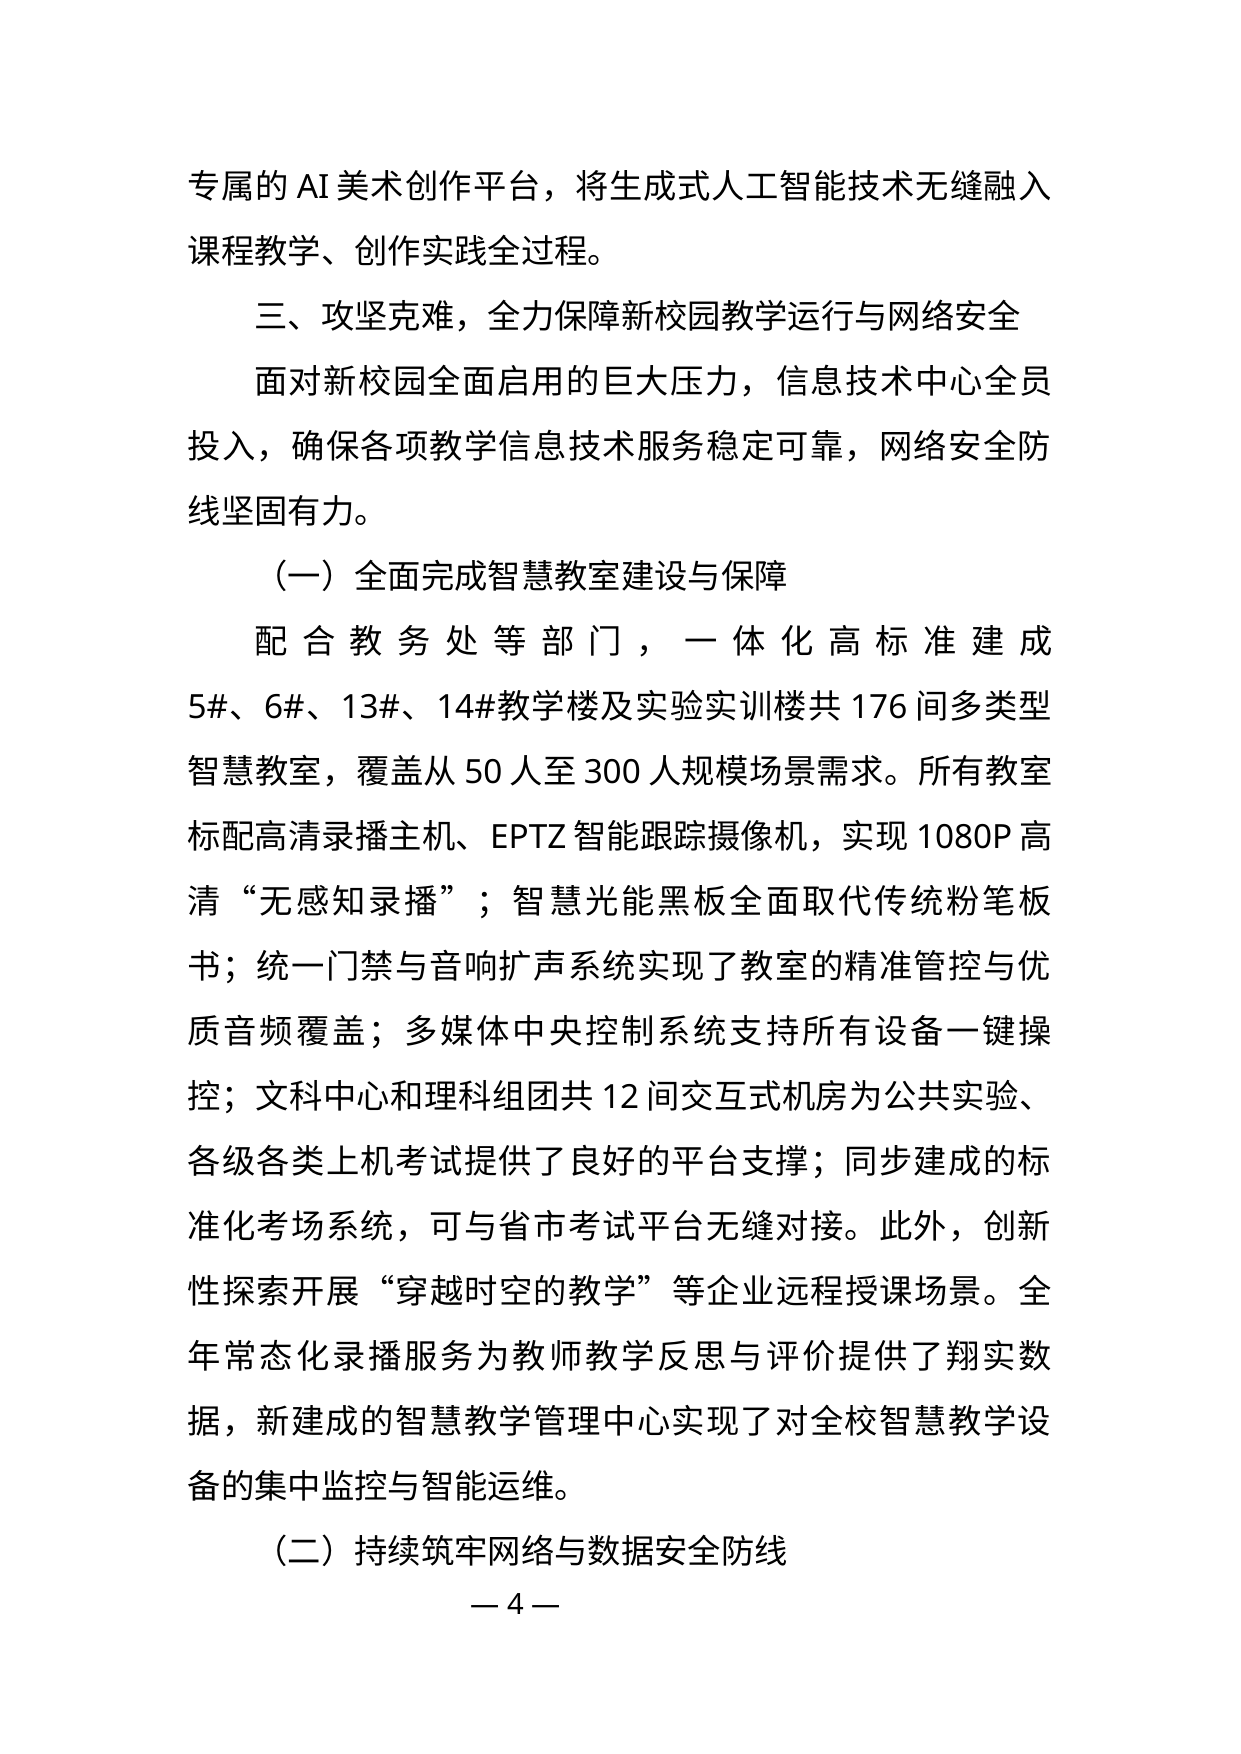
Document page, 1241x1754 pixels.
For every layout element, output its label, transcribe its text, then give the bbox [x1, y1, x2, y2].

list 配合教务处等部门，一体化高标准建成5#、6#、13#、14#教学楼及实验实训楼共176间多类型智慧教室，覆盖从50人至300人规模场景需求。所有教室标配高清录播主机、EPTZ智能跟踪摄像机，实现1080P高清“无感知录播”；智慧光能黑板全面取代传统粉笔板书；统一门禁与音响扩声系统实现了教室的精准管控与优质音频覆盖；多媒体中央控制系统支持所有设备一键操控；文科中心和理科组团共12间交互式机房为公共实验、各级各类上机考试提供了良好的平台支撑；同步建成的标准化考场系统，可与省市考试平台无缝对接。此外，创新性探索开展“穿越时空的教学”等企业远程授课场景。全年常态化录播服务为教师教学反思与评价提供了翔实数据，新建成的智慧教学管理中心实现了对全校智慧教学设备的集中监控与智能运维。 [187, 607, 1053, 1517]
list 三、攻坚克难，全力保障新校园教学运行与网络安全 [187, 282, 1053, 347]
list （二）持续筑牢网络与数据安全防线 [187, 1517, 1053, 1582]
list （一）全面完成智慧教室建设与保障 [187, 542, 1053, 607]
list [187, 152, 1053, 282]
list 面对新校园全面启用的巨大压力，信息技术中心全员投入，确保各项教学信息技术服务稳定可靠，网络安全防线坚固有力。 [187, 347, 1053, 542]
